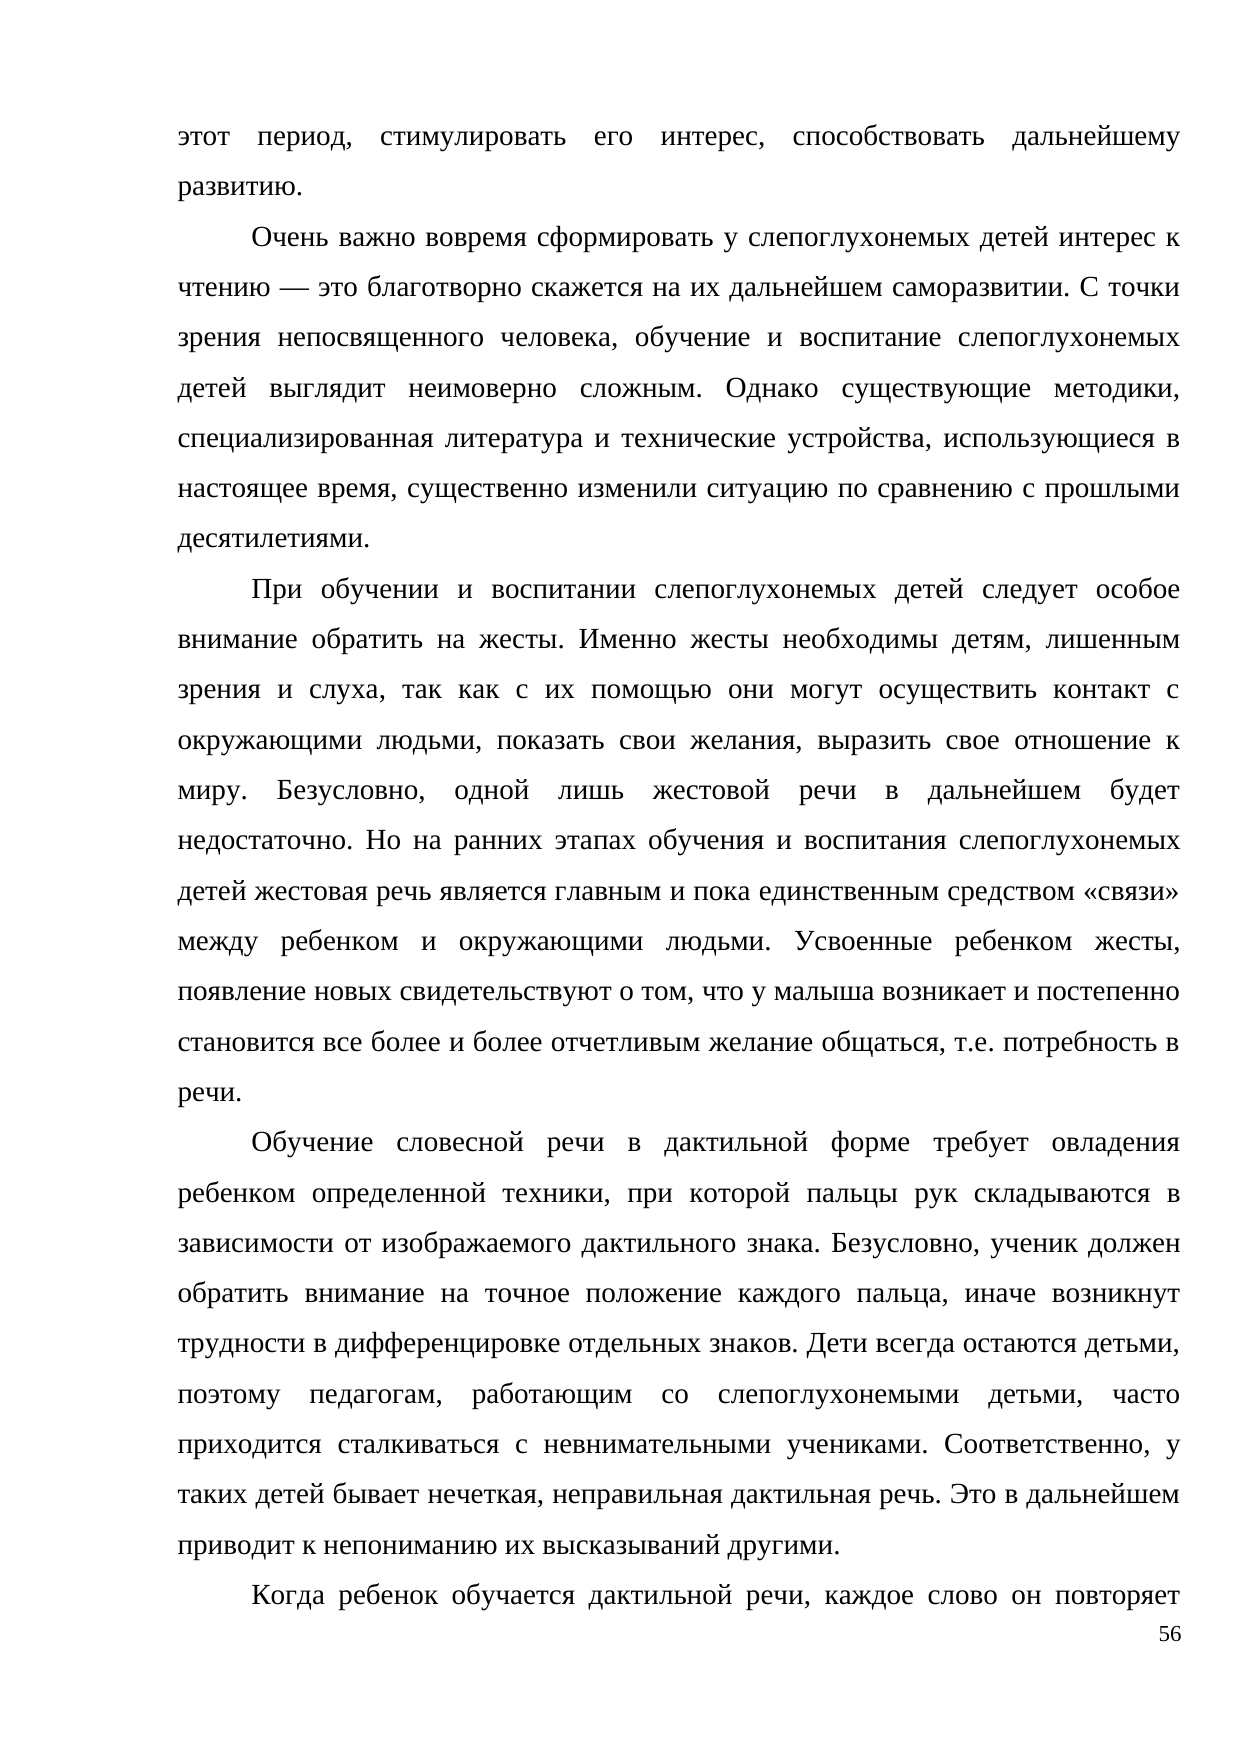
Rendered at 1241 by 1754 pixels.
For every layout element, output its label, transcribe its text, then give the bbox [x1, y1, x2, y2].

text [177, 1577, 1181, 1611]
text Обучение словесной речи в дактильной форме требует овладения ребенком определенной техники, при которой пальцы рук складываются в зависимости от изображаемого дактильного знака. Безусловно, ученик должен обратить внимание на точное положение каждого пальца, иначе возникнут трудности в дифференцировке отдельных знаков. Дети всегда остаются детьми, поэтому педагогам, работающим со слепоглухонемыми детьми, часто приходится сталкиваться с невнимательными учениками. Соответственно, у таких детей бывает нечеткая, неправильная дактильная речь. Это в дальнейшем приводит к непониманию их высказываний другими. [177, 1124, 1181, 1560]
text Очень важно вовремя сформировать у слепоглухонемых детей интерес к чтению — это благотворно скажется на их дальнейшем саморазвитии. С точки зрения непосвященного человека, обучение и воспитание слепоглухонемых детей выглядит неимоверно сложным. Однако существующие методики, специализированная литература и технические устройства, использующиеся в настоящее время, существенно изменили ситуацию по сравнению с прошлыми десятилетиями. [177, 219, 1181, 554]
text При обучении и воспитании слепоглухонемых детей следует особое внимание обратить на жесты. Именно жесты необходимы детям, лишенным зрения и слуха, так как с их помощью они могут осуществить контакт с окружающими людьми, показать свои желания, выразить свое отношение к миру. Безусловно, одной лишь жестовой речи в дальнейшем будет недостаточно. Но на ранних этапах обучения и воспитания слепоглухонемых детей жестовая речь является главным и пока единственным средством «связи» между ребенком и окружающими людьми. Усвоенные ребенком жесты, появление новых свидетельствуют о том, что у малыша возникает и постепенно становится все более и более отчетливым желание общаться, т.е. потребность в речи. [177, 571, 1181, 1108]
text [177, 118, 1181, 202]
